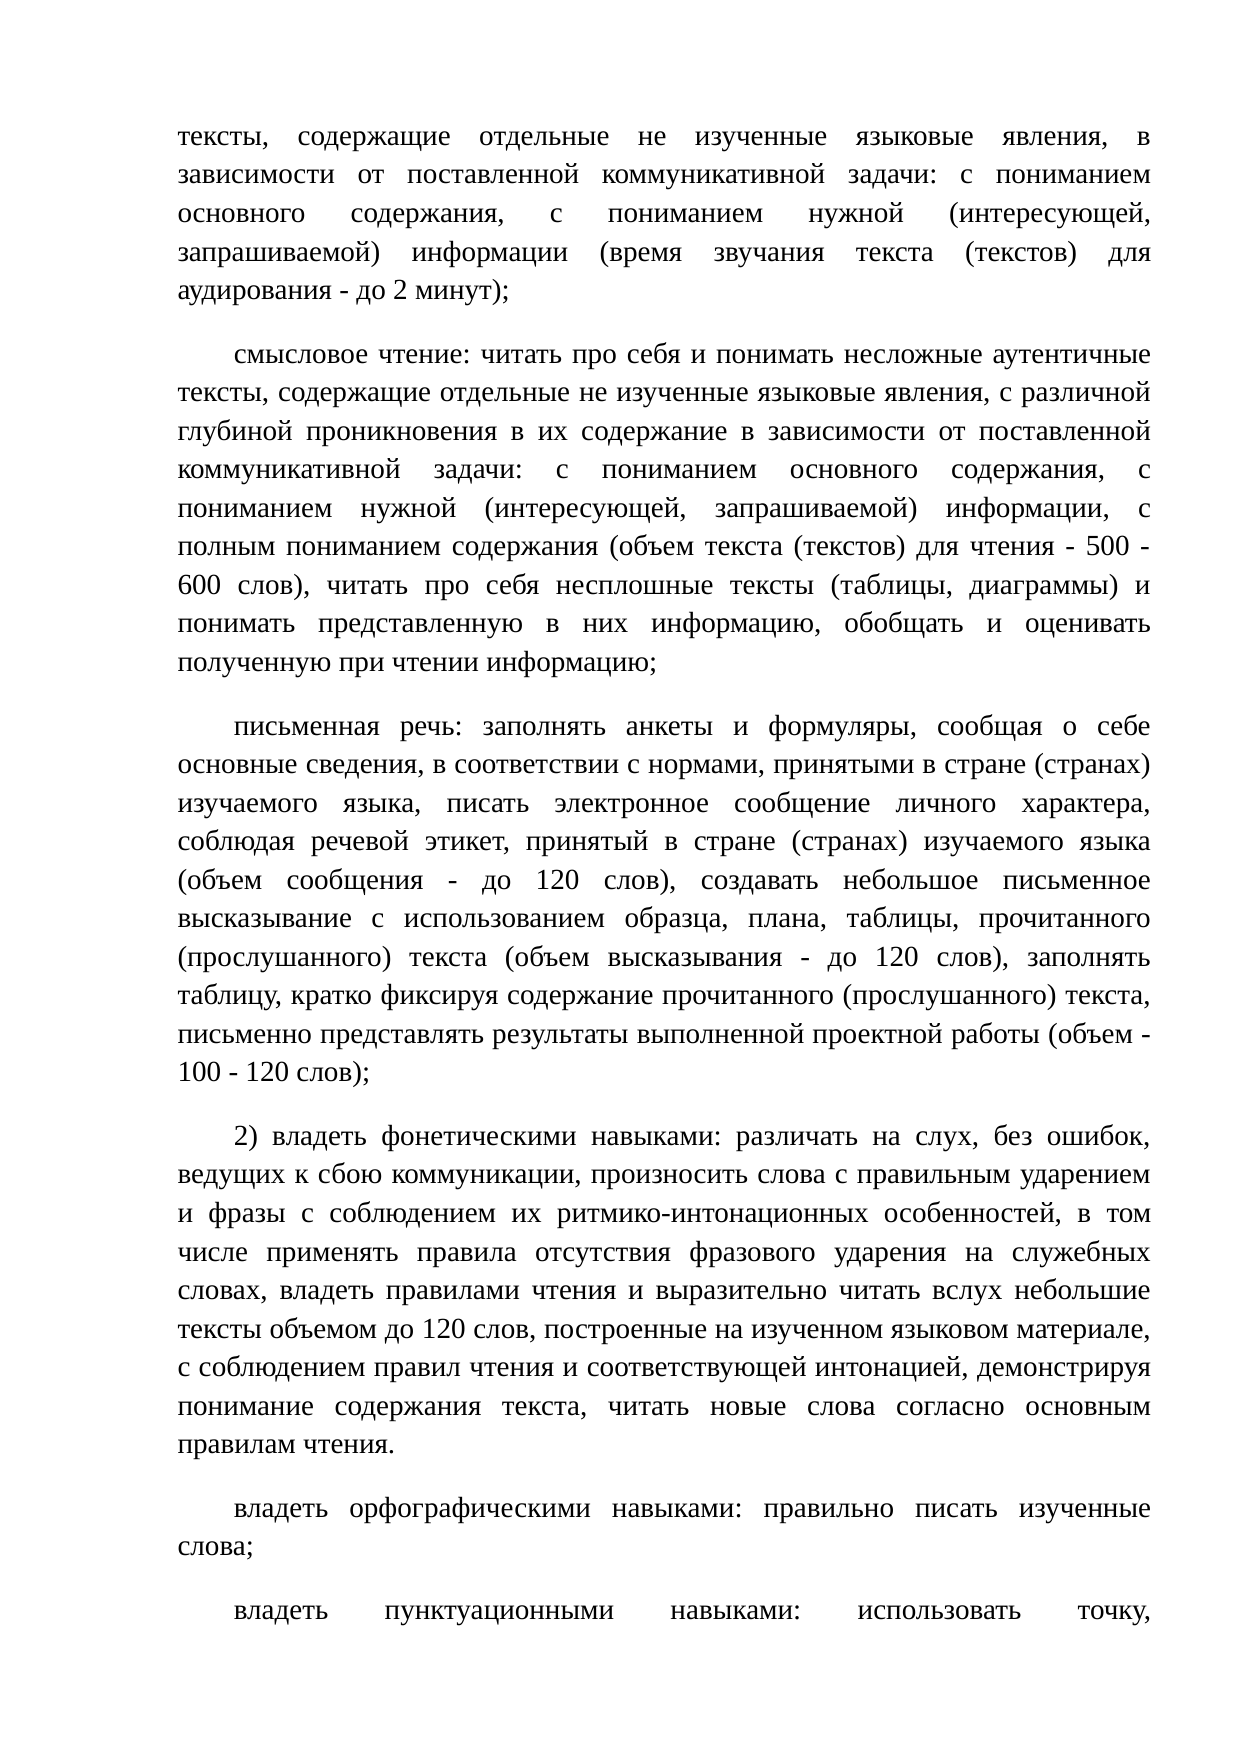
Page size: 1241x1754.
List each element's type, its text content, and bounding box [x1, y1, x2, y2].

text письменная речь: заполнять анкеты и формуляры, сообщая о себе основные сведения, в соответствии с нормами, принятыми в стране (странах) изучаемого языка, писать электронное сообщение личного характера, соблюдая речевой этикет, принятый в стране (странах) изучаемого языка (объем сообщения - до 120 слов), создавать небольшое письменное высказывание с использованием образца, плана, таблицы, прочитанного (прослушанного) текста (объем высказывания - до 120 слов), заполнять таблицу, кратко фиксируя содержание прочитанного (прослушанного) текста, письменно представлять результаты выполненной проектной работы (объем - 100 - 120 слов); [177, 708, 1152, 1088]
text смысловое чтение: читать про себя и понимать несложные аутентичные тексты, содержащие отдельные не изученные языковые явления, с различной глубиной проникновения в их содержание в зависимости от поставленной коммуникативной задачи: с пониманием основного содержания, с пониманием нужной (интересующей, запрашиваемой) информации, с полным пониманием содержания (объем текста (текстов) для чтения - 500 - 600 слов), читать про себя несплошные тексты (таблицы, диаграммы) и понимать представленную в них информацию, обобщать и оценивать полученную при чтении информацию; [177, 336, 1152, 678]
text владеть орфографическими навыками: правильно писать изученные слова; [177, 1490, 1152, 1562]
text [177, 118, 1152, 306]
text 2) владеть фонетическими навыками: различать на слух, без ошибок, ведущих к сбою коммуникации, произносить слова с правильным ударением и фразы с соблюдением их ритмико-интонационных особенностей, в том числе применять правила отсутствия фразового ударения на служебных словах, владеть правилами чтения и выразительно читать вслух небольшие тексты объемом до 120 слов, построенные на изученном языковом материале, с соблюдением правил чтения и соответствующей интонацией, демонстрируя понимание содержания текста, читать новые слова согласно основным правилам чтения. [177, 1118, 1152, 1460]
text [177, 1592, 1152, 1626]
